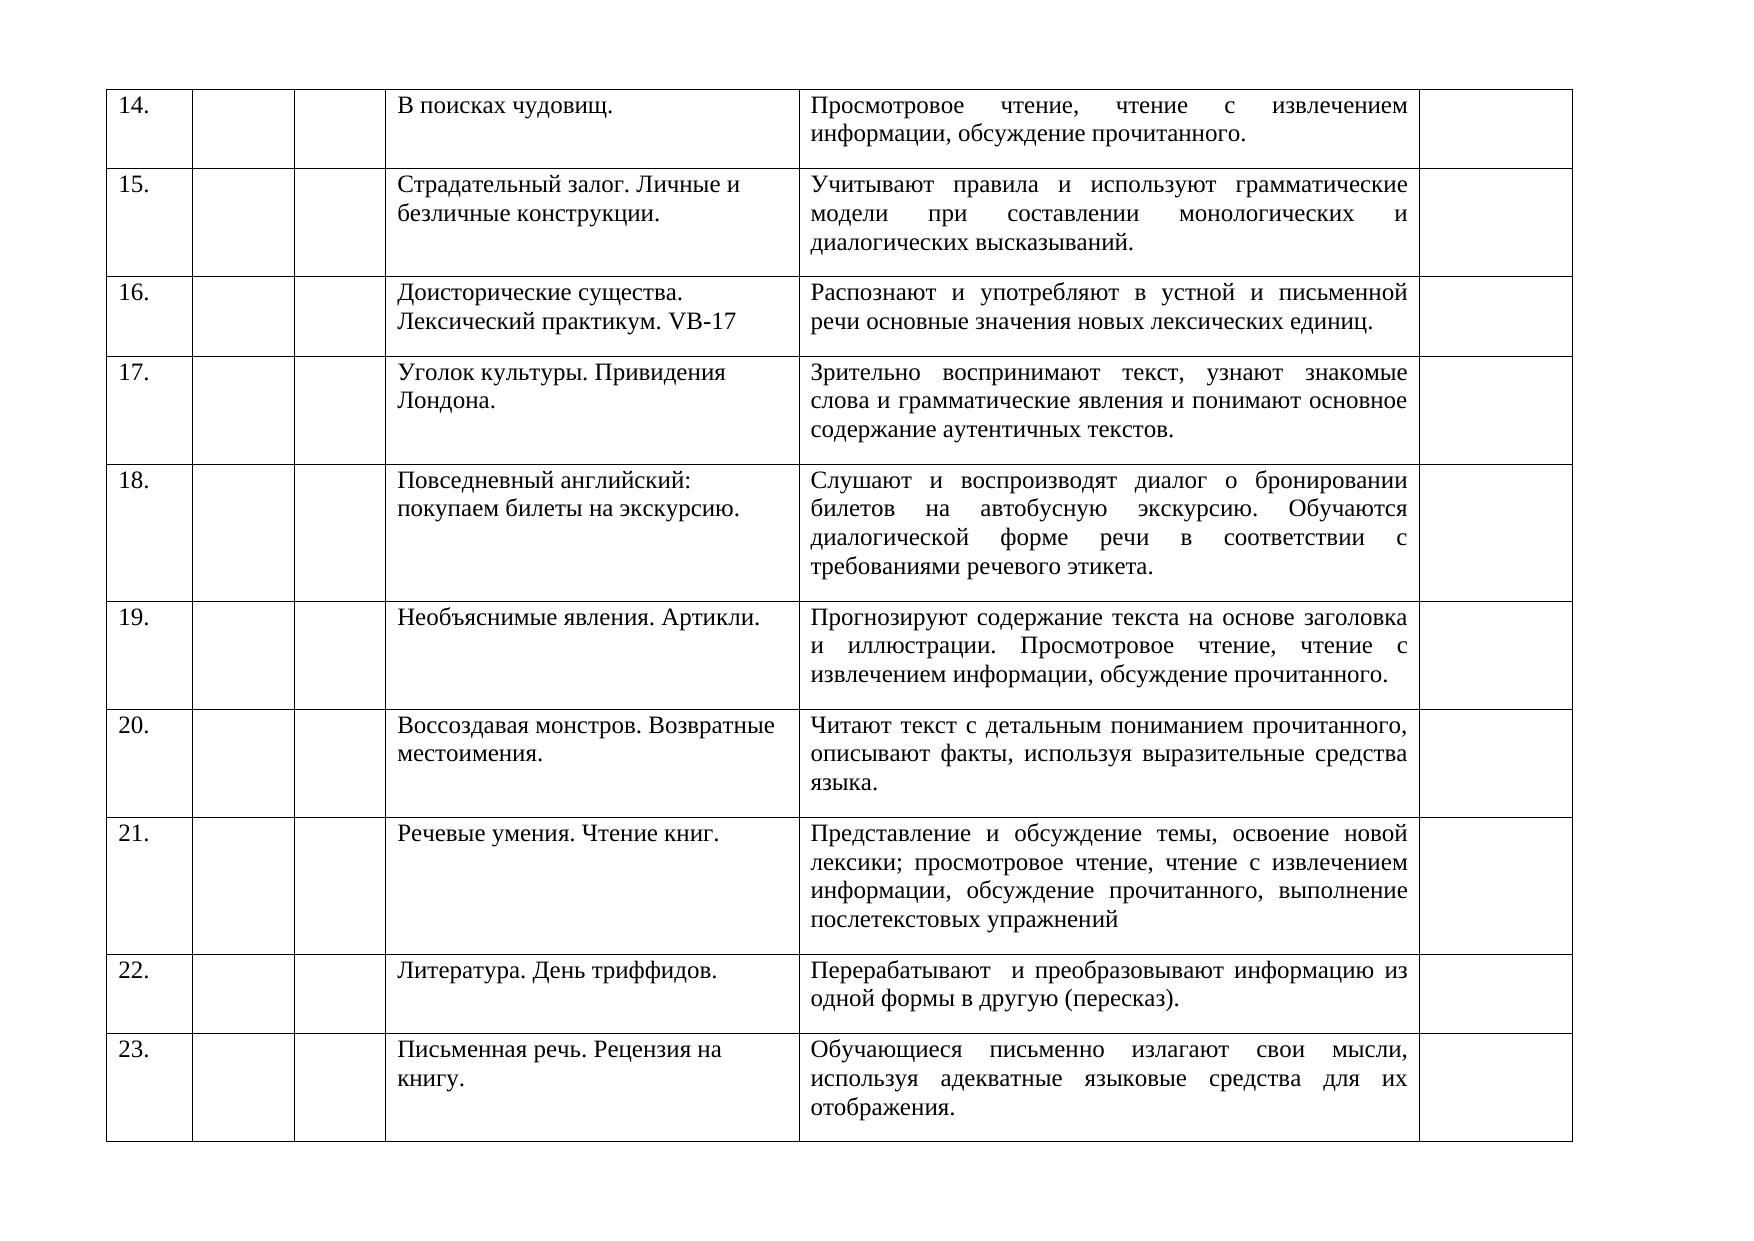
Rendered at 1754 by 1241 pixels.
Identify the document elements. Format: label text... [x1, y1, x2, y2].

table_cell [107, 1034, 192, 1141]
table_cell [193, 818, 294, 954]
table_cell [295, 1034, 385, 1141]
table_cell [107, 277, 192, 356]
table_cell Просмотровое чтение, чтение с извлечением информации, обсуждение прочитанного. [800, 90, 1419, 168]
table_cell [193, 602, 294, 709]
table_cell [1420, 90, 1572, 168]
table_cell [295, 818, 385, 954]
table_cell [295, 465, 385, 601]
table_cell [1420, 169, 1572, 276]
table_cell [295, 955, 385, 1033]
table_cell [1420, 602, 1572, 709]
table_cell [107, 465, 192, 601]
table_cell [107, 357, 192, 464]
table_cell [193, 277, 294, 356]
table_cell [295, 602, 385, 709]
table_cell [193, 90, 294, 168]
table_cell [193, 955, 294, 1033]
table_cell [1420, 818, 1572, 954]
table_cell [107, 955, 192, 1033]
table_cell [295, 710, 385, 817]
table_cell [107, 169, 192, 276]
table_cell [295, 169, 385, 276]
table_cell [1420, 357, 1572, 464]
table_cell Необъяснимые явления. Артикли. [386, 602, 799, 709]
table_cell [295, 357, 385, 464]
table_cell Письменная речь. Рецензия на книгу. [386, 1034, 799, 1141]
table_cell [295, 277, 385, 356]
table_cell [107, 710, 192, 817]
table_cell [193, 357, 294, 464]
table_cell Учитывают правила и используют грамматические модели при составлении монологических и диалогических высказываний. [800, 169, 1419, 276]
table_cell Речевые умения. Чтение книг. [386, 818, 799, 954]
table_cell Литература. День триффидов. [386, 955, 799, 1033]
table_cell Перерабатывают и преобразовывают информацию из одной формы в другую (пересказ). [800, 955, 1419, 1033]
table_cell [193, 710, 294, 817]
table_cell [295, 90, 385, 168]
table_cell [1420, 710, 1572, 817]
table_cell [193, 1034, 294, 1141]
table_cell Уголок культуры. Привидения Лондона. [386, 357, 799, 464]
table_cell [1420, 465, 1572, 601]
table_cell Распознают и употребляют в устной и письменной речи основные значения новых лексических единиц. [800, 277, 1419, 356]
table_cell Воссоздавая монстров. Возвратные местоимения. [386, 710, 799, 817]
table_cell [193, 169, 294, 276]
table_cell [1420, 1034, 1572, 1141]
table_cell Доисторические существа. Лексический практикум. VB-17 [386, 277, 799, 356]
table_cell [1420, 277, 1572, 356]
table_cell [1420, 955, 1572, 1033]
table_cell [107, 90, 192, 168]
table_cell [107, 818, 192, 954]
table_cell Зрительно воспринимают текст, узнают знакомые слова и грамматические явления и понимают основное содержание аутентичных текстов. [800, 357, 1419, 464]
table_cell [107, 602, 192, 709]
table_cell Читают текст с детальным пониманием прочитанного, описывают факты, используя выразительные средства языка. [800, 710, 1419, 817]
table_cell В поисках чудовищ. [386, 90, 799, 168]
table_cell Слушают и воспроизводят диалог о бронировании билетов на автобусную экскурсию. Обучаются диалогической форме речи в соответствии с требованиями речевого этикета. [800, 465, 1419, 601]
table_cell Повседневный английский: покупаем билеты на экскурсию. [386, 465, 799, 601]
table_cell Представление и обсуждение темы, освоение новой лексики; просмотровое чтение, чтение с извлечением информации, обсуждение прочитанного, выполнение послетекстовых упражнений [800, 818, 1419, 954]
table_cell Страдательный залог. Личные и безличные конструкции. [386, 169, 799, 276]
table_cell Обучающиеся письменно излагают свои мысли, используя адекватные языковые средства для их отображения. [800, 1034, 1419, 1141]
table_cell Прогнозируют содержание текста на основе заголовка и иллюстрации. Просмотровое чтение, чтение с извлечением информации, обсуждение прочитанного. [800, 602, 1419, 709]
table_cell [193, 465, 294, 601]
